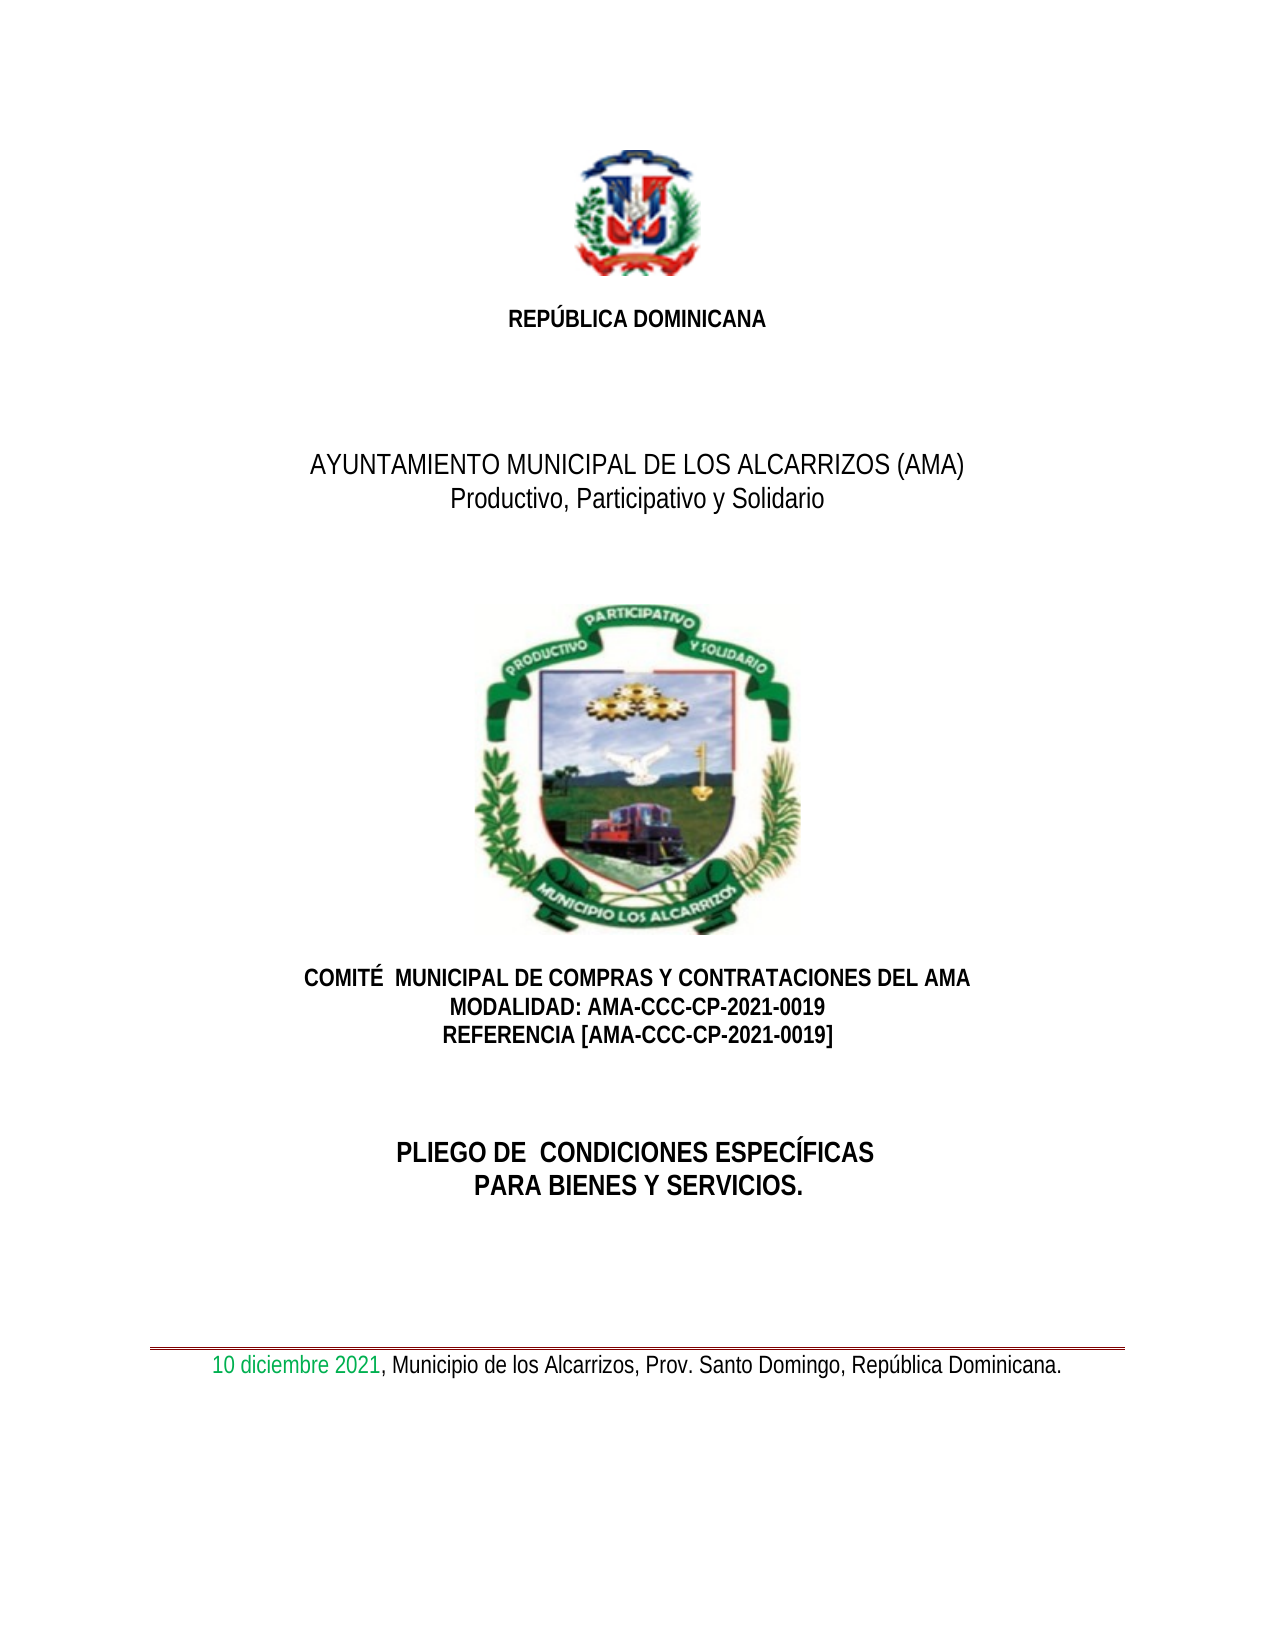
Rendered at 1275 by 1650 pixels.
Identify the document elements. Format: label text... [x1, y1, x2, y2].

picture [574, 150, 701, 276]
picture [474, 604, 801, 935]
text REPÚBLICA DOMINICANA [150, 304, 1124, 333]
text REFERENCIA [AMA-CCC-CP-2021-0019] [150, 1020, 1125, 1049]
text PLIEGO DE CONDICIONES ESPECÍFICAS PARA BIENES Y SERVICIOS. [150, 1135, 1127, 1202]
text MODALIDAD: AMA-CCC-CP-2021-0019 [150, 991, 1125, 1020]
text 10 diciembre 2021, Municipio de los Alcarrizos, Prov. Santo Domingo, República Dominicana. [150, 1350, 1125, 1379]
text Productivo, Participativo y Solidario [150, 481, 1125, 514]
text COMITÉ MUNICIPAL DE COMPRAS Y CONTRATACIONES DEL AMA [150, 963, 1125, 991]
text AYUNTAMIENTO MUNICIPAL DE LOS ALCARRIZOS (AMA) [150, 447, 1125, 481]
